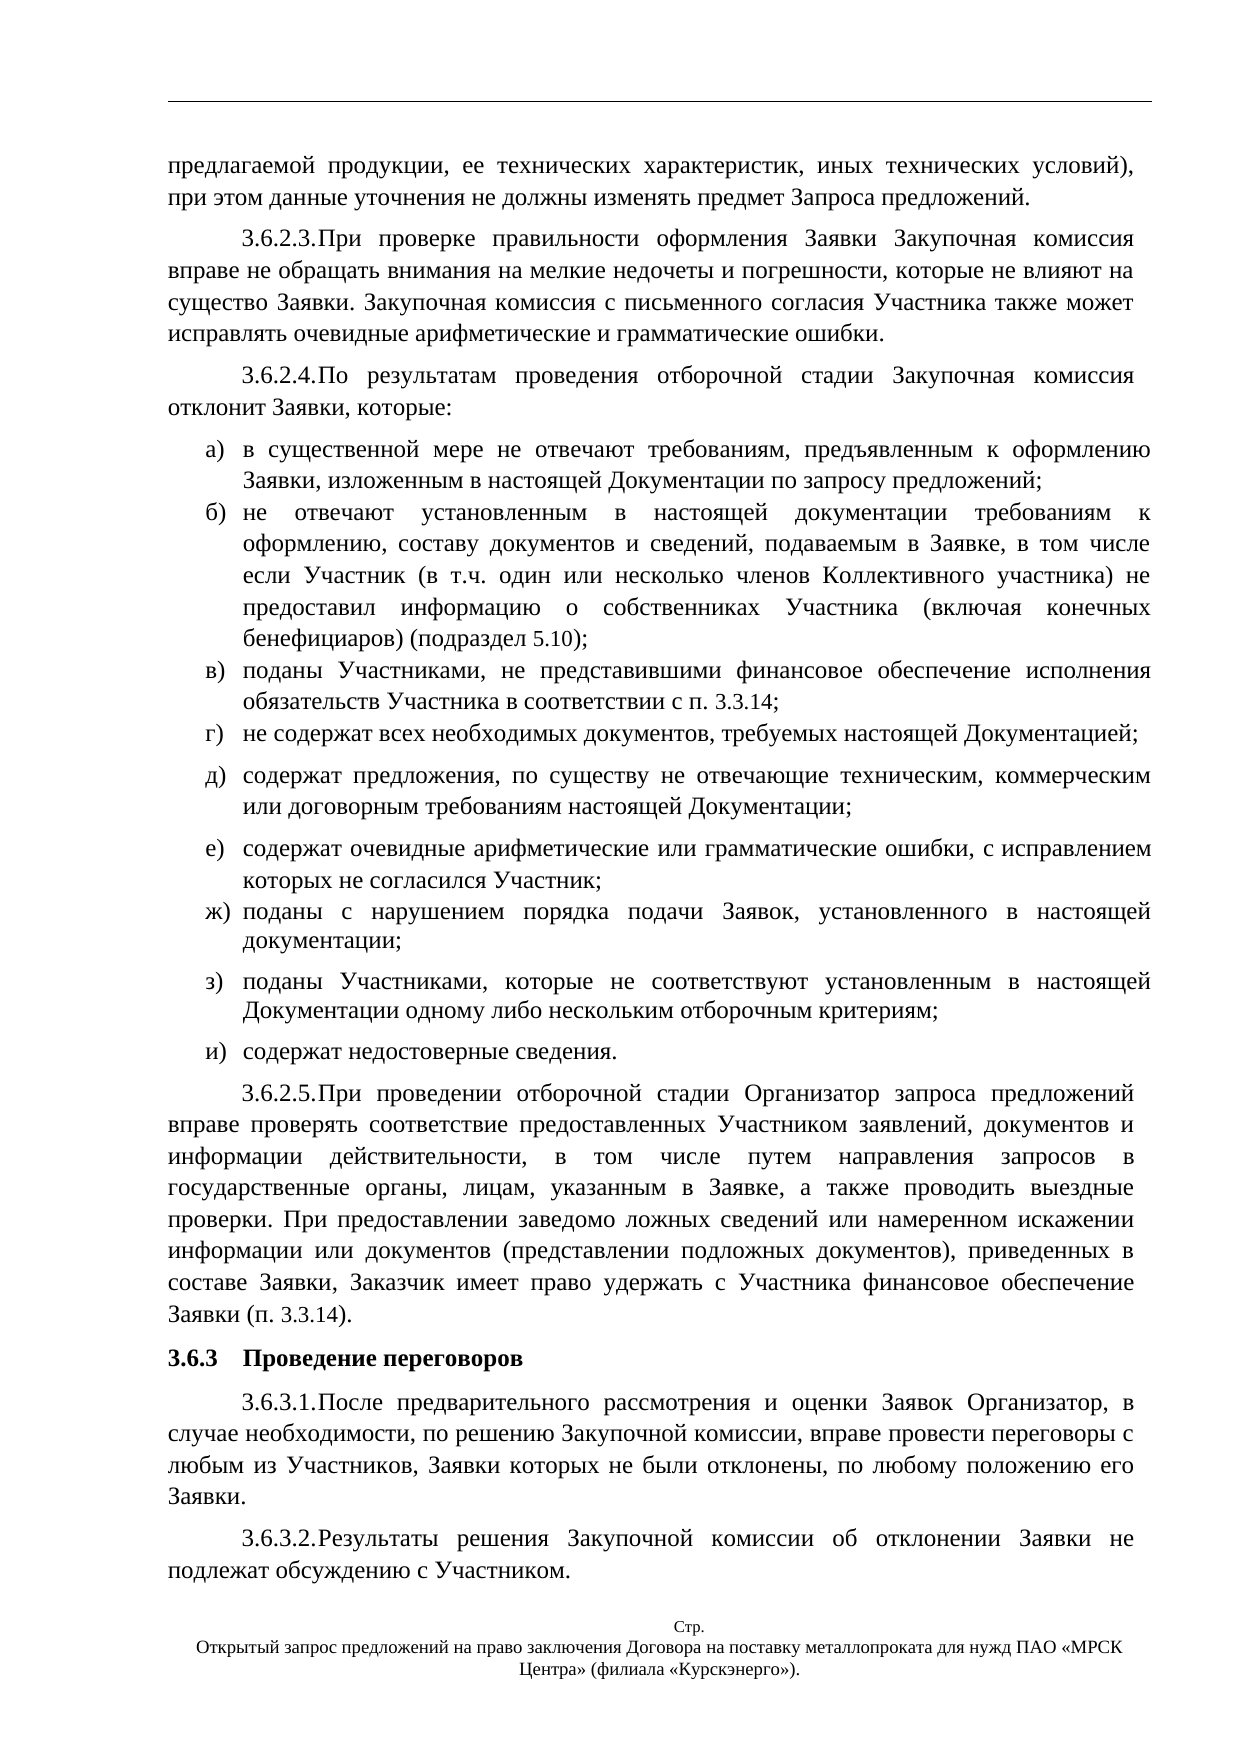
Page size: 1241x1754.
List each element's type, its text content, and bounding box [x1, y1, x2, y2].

list не отвечают установленным в настоящей документации требованиям к оформлению, составу документов и сведений, подаваемым в Заявке, в том числе если Участник (в т.ч. один или несколько членов Коллективного участника) не предоставил информацию о собственниках Участника (включая конечных бенефициаров) (подраздел 5.10); [205, 497, 1152, 652]
list При проверке правильности оформления Заявки Закупочная комиссия вправе не обращать внимания на мелкие недочеты и погрешности, которые не влияют на существо Заявки. Закупочная комиссия с письменного согласия Участника также может исправлять очевидные арифметические и грамматические ошибки. [168, 223, 1135, 347]
list содержат предложения, по существу не отвечающие техническим, коммерческим или договорным требованиям настоящей Документации; [205, 760, 1152, 820]
list По результатам проведения отборочной стадии Закупочная комиссия отклонит Заявки, которые: [168, 360, 1135, 421]
list После предварительного рассмотрения и оценки Заявок Организатор, в случае необходимости, по решению Закупочной комиссии, вправе провести переговоры с любым из Участников, Заявки которых не были отклонены, по любому положению его Заявки. [168, 1387, 1135, 1510]
list в существенной мере не отвечают требованиям, предъявленным к оформлению Заявки, изложенным в настоящей Документации по запросу предложений; [205, 434, 1152, 494]
list поданы Участниками, не представившими финансовое обеспечение исполнения обязательств Участника в соответствии с п. 3.3.14; [205, 655, 1152, 715]
list содержат недостоверные сведения. [205, 1036, 1152, 1065]
subtitle Проведение переговоров [168, 1343, 1152, 1371]
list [168, 150, 1135, 210]
list содержат очевидные арифметические или грамматические ошибки, с исправлением которых не согласился Участник; [205, 833, 1152, 894]
list Результаты решения Закупочной комиссии об отклонении Заявки не подлежат обсуждению с Участником. [168, 1523, 1135, 1584]
list поданы Участниками, которые не соответствуют установленным в настоящей Документации одному либо нескольким отборочным критериям; [205, 966, 1152, 1024]
list поданы с нарушением порядка подачи Заявок, установленного в настоящей документации; [205, 896, 1152, 954]
list не содержат всех необходимых документов, требуемых настоящей Документацией; [205, 718, 1152, 747]
list При проведении отборочной стадии Организатор запроса предложений вправе проверять соответствие предоставленных Участником заявлений, документов и информации действительности, в том числе путем направления запросов в государственные органы, лицам, указанным в Заявке, а также проводить выездные проверки. При предоставлении заведомо ложных сведений или намеренном искажении информации или документов (представлении подложных документов), приведенных в составе Заявки, Заказчик имеет право удержать с Участника финансовое обеспечение Заявки (п. 3.3.14). [168, 1078, 1135, 1327]
